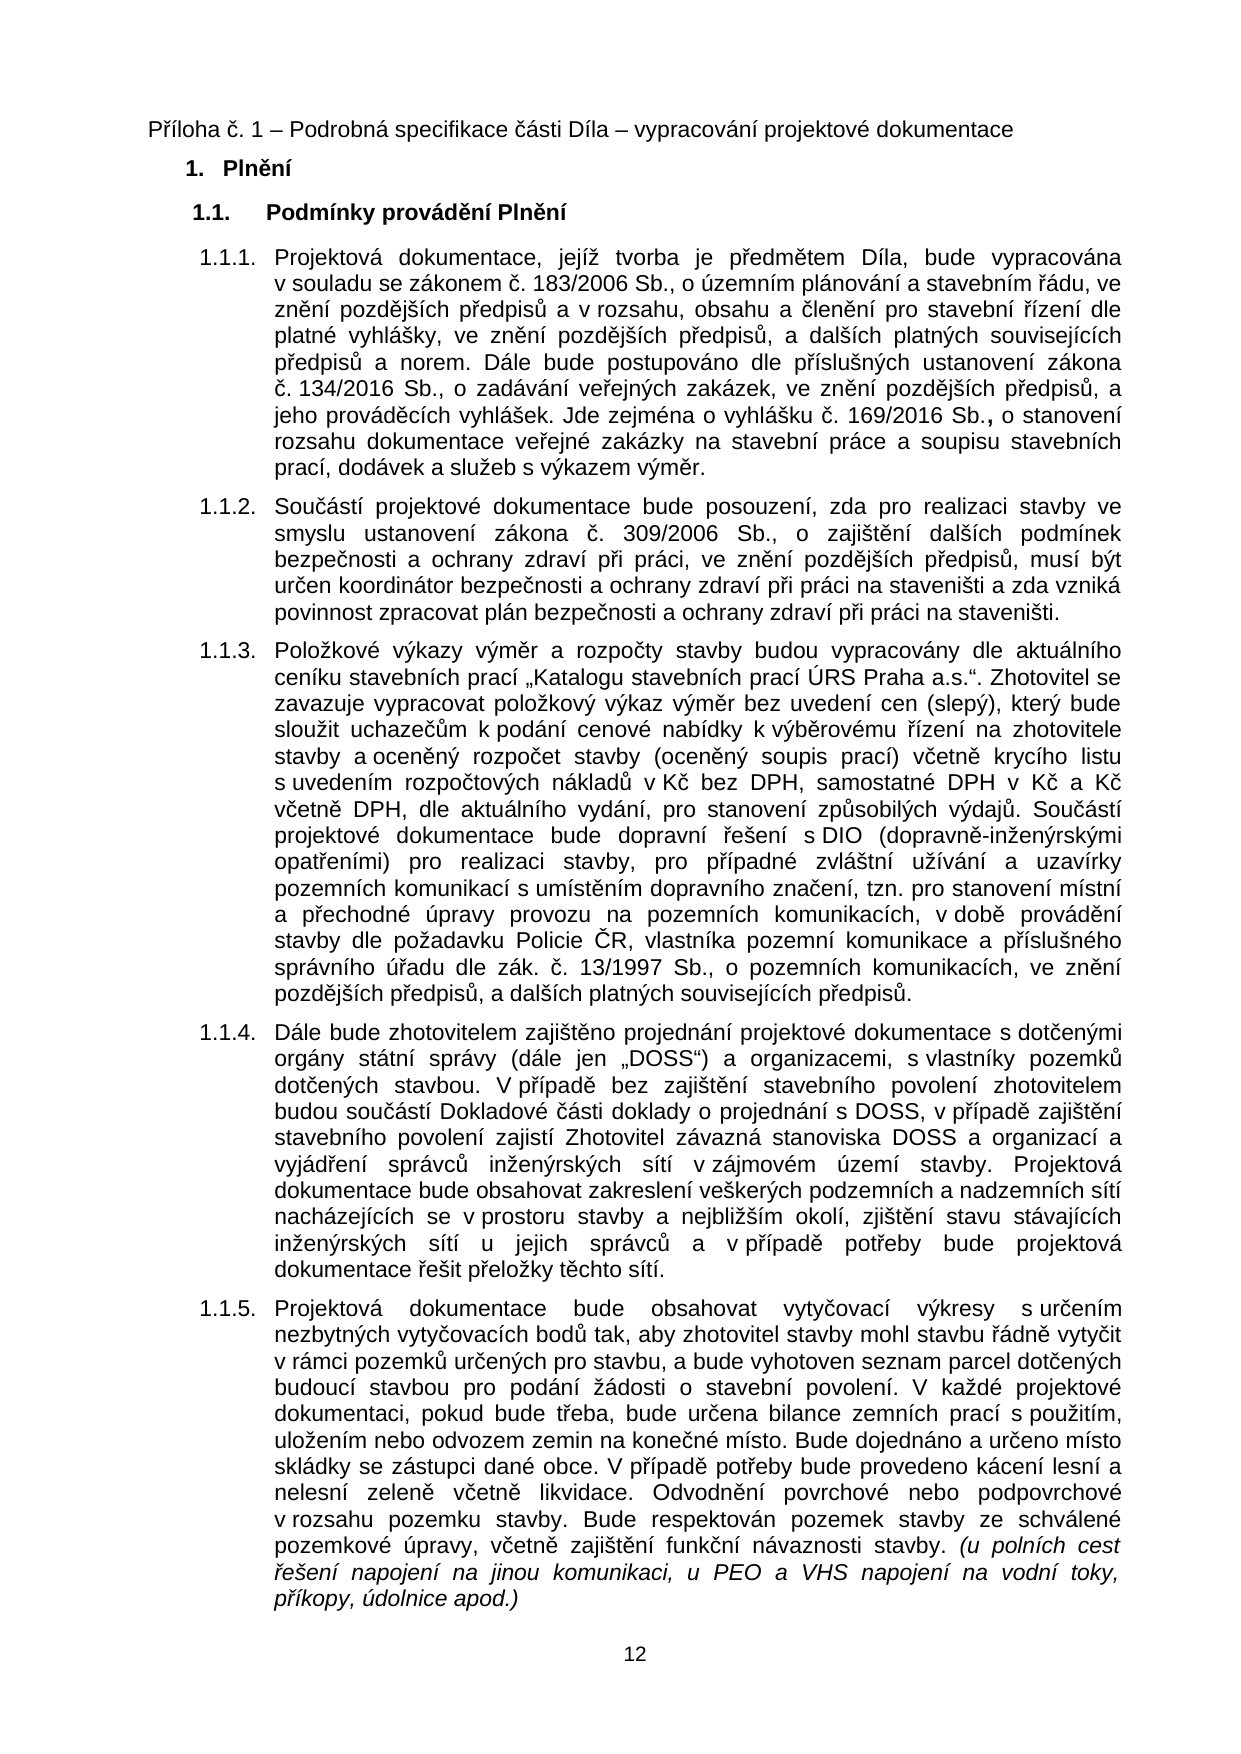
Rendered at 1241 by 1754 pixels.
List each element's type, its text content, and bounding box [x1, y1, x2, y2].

list Dále bude zhotovitelem zajištěno projednání projektové dokumentace s dotčenými orgány státní správy (dále jen „DOSS“) a organizacemi, s vlastníky pozemků dotčených stavbou. V případě bez zajištění stavebního povolení zhotovitelem budou součástí Dokladové části doklady o projednání s DOSS, v případě zajištění stavebního povolení zajistí Zhotovitel závazná stanoviska DOSS a organizací a vyjádření správců inženýrských sítí v zájmovém území stavby. Projektová dokumentace bude obsahovat zakreslení veškerých podzemních a nadzemních sítí nacházejících se v prostoru stavby a nejbližším okolí, zjištění stavu stávajících inženýrských sítí u jejich správců a v případě potřeby bude projektová dokumentace řešit přeložky těchto sítí. [199, 1019, 1122, 1282]
list Položkové výkazy výměr a rozpočty stavby budou vypracovány dle aktuálního ceníku stavebních prací „Katalogu stavebních prací ÚRS Praha a.s.“. Zhotovitel se zavazuje vypracovat položkový výkaz výměr bez uvedení cen (slepý), který bude sloužit uchazečům k podání cenové nabídky k výběrovému řízení na zhotovitele stavby a oceněný rozpočet stavby (oceněný soupis prací) včetně krycího listu s uvedením rozpočtových nákladů v Kč bez DPH, samostatné DPH v Kč a Kč včetně DPH, dle aktuálního vydání, pro stanovení způsobilých výdajů. Součástí projektové dokumentace bude dopravní řešení s DIO (dopravně-inženýrskými opatřeními) pro realizaci stavby, pro případné zvláštní užívání a uzavírky pozemních komunikací s umístěním dopravního značení, tzn. pro stanovení místní a přechodné úpravy provozu na pozemních komunikacích, v době provádění stavby dle požadavku Policie ČR, vlastníka pozemní komunikace a příslušného správního úřadu dle zák. č. 13/1997 Sb., o pozemních komunikacích, ve znění pozdějších předpisů, a dalších platných souvisejících předpisů. [199, 637, 1122, 1006]
list Projektová dokumentace bude obsahovat vytyčovací výkresy s určením nezbytných vytyčovacích bodů tak, aby zhotovitel stavby mohl stavbu řádně vytyčit v rámci pozemků určených pro stavbu, a bude vyhotoven seznam parcel dotčených budoucí stavbou pro podání žádosti o stavební povolení. V každé projektové dokumentaci, pokud bude třeba, bude určena bilance zemních prací s použitím, uložením nebo odvozem zemin na konečné místo. Bude dojednáno a určeno místo skládky se zástupci dané obce. V případě potřeby bude provedeno kácení lesní a nelesní zeleně včetně likvidace. Odvodnění povrchové nebo podpovrchové v rozsahu pozemku stavby. Bude respektován pozemek stavby ze schválené pozemkové úpravy, včetně zajištění funkční návaznosti stavby. (u polních cest řešení napojení na jinou komunikaci, u PEO a VHS napojení na vodní toky, příkopy, údolnice apod.) [199, 1295, 1122, 1611]
list Podmínky provádění Plnění [192, 199, 1122, 226]
list Součástí projektové dokumentace bude posouzení, zda pro realizaci stavby ve smyslu ustanovení zákona č. 309/2006 Sb., o zajištění dalších podmínek bezpečnosti a ochrany zdraví při práci, ve znění pozdějších předpisů, musí být určen koordinátor bezpečnosti a ochrany zdraví při práci na staveništi a zda vzniká povinnost zpracovat plán bezpečnosti a ochrany zdraví při práci na staveništi. [199, 493, 1122, 625]
list Projektová dokumentace, jejíž tvorba je předmětem Díla, bude vypracována v souladu se zákonem č. 183/2006 Sb., o územním plánování a stavebním řádu, ve znění pozdějších předpisů a v rozsahu, obsahu a členění pro stavební řízení dle platné vyhlášky, ve znění pozdějších předpisů, a dalších platných souvisejících předpisů a norem. Dále bude postupováno dle příslušných ustanovení zákona č. 134/2016 Sb., o zadávání veřejných zakázek, ve znění pozdějších předpisů, a jeho prováděcích vyhlášek. Jde zejména o vyhlášku č. 169/2016 Sb., o stanovení rozsahu dokumentace veřejné zakázky na stavební práce a soupisu stavebních prací, dodávek a služeb s výkazem výměr. [199, 243, 1122, 481]
list Plnění [185, 155, 1122, 182]
subtitle Příloha č. 1 – Podrobná specifikace části Díla – vypracování projektové dokumentace [148, 114, 1122, 143]
